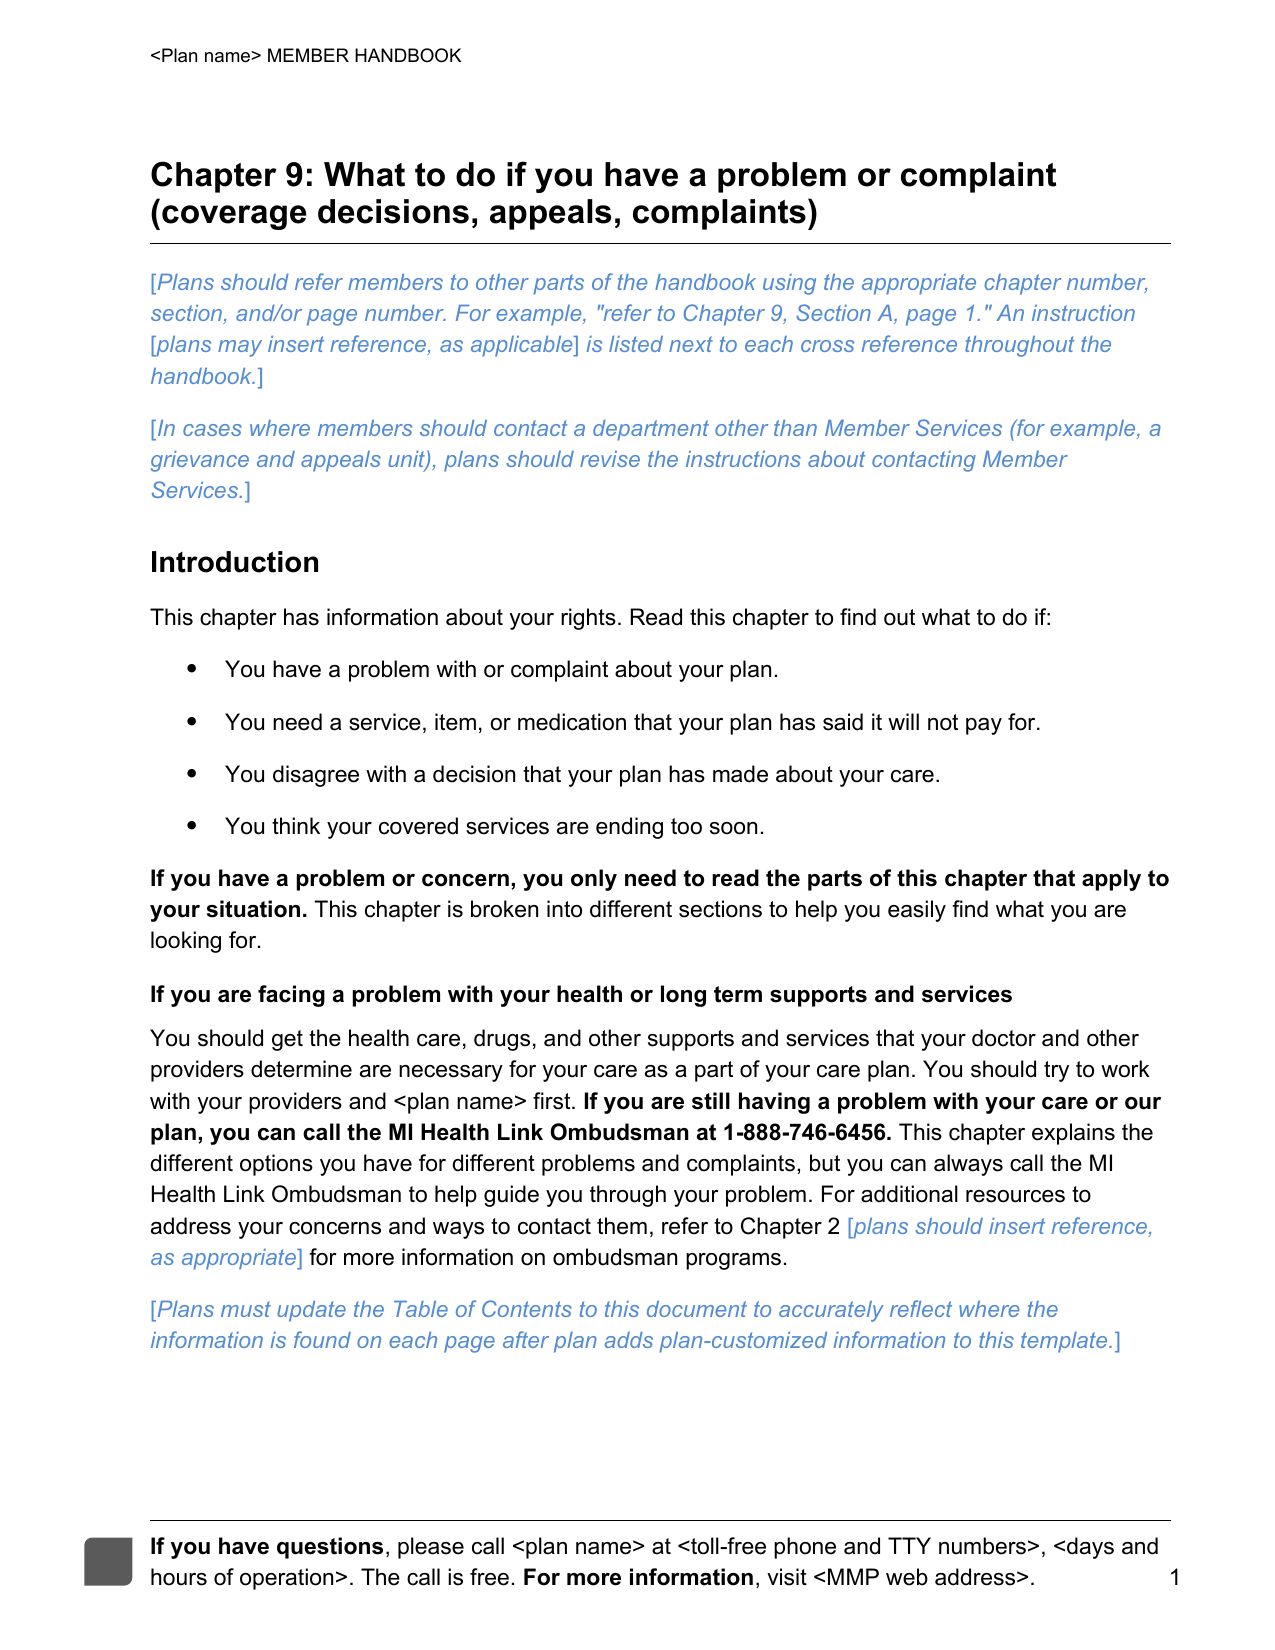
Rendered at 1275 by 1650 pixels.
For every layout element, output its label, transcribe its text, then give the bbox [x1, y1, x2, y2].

text [Plans should refer members to other parts of the handbook using the appropriate chapter number, section, and/or page number. For example, "refer to Chapter 9, Section A, page 1." An instruction [plans may insert reference, as applicable] is listed next to each cross reference throughout the handbook.] [150, 265, 1171, 390]
text You should get the health care, drugs, and other supports and services that your doctor and other providers determine are necessary for your care as a part of your care plan. You should try to work with your providers and <plan name> first. If you are still having a problem with your care or our plan, you can call the MI Health Link Ombudsman at 1-888-746-6456. This chapter explains the different options you have for different problems and complaints, but you can always call the MI Health Link Ombudsman to help guide you through your problem. For additional resources to address your concerns and ways to contact them, refer to Chapter 2 [plans should insert reference, as appropriate] for more information on ombudsman programs. [150, 1022, 1171, 1272]
text [Plans must update the Table of Contents to this document to accurately reflect where the information is found on each page after plan adds plan-customized information to this template.] [150, 1292, 1171, 1355]
list You disagree with a decision that your plan has made about your care. [187, 757, 1171, 788]
list You think your covered services are ending too soon. [187, 809, 1171, 840]
text [In cases where members should contact a department other than Member Services (for example, a grievance and appeals unit), plans should revise the instructions about contacting Member Services.] [150, 411, 1171, 505]
text Introduction [150, 542, 1171, 580]
list You need a service, item, or medication that your plan has said it will not pay for. [187, 705, 1171, 736]
text Chapter 9: What to do if you have a problem or complaint (coverage decisions, appeals, complaints) [150, 156, 1171, 243]
subtitle If you are facing a problem with your health or long term supports and services [150, 976, 1096, 1009]
text If you have a problem or concern, you only need to read the parts of this chapter that apply to your situation. This chapter is broken into different sections to help you easily find what you are looking for. [150, 861, 1171, 955]
list You have a problem with or complaint about your plan. [187, 653, 1171, 684]
text This chapter has information about your rights. Read this chapter to find out what to do if: [150, 601, 1171, 632]
